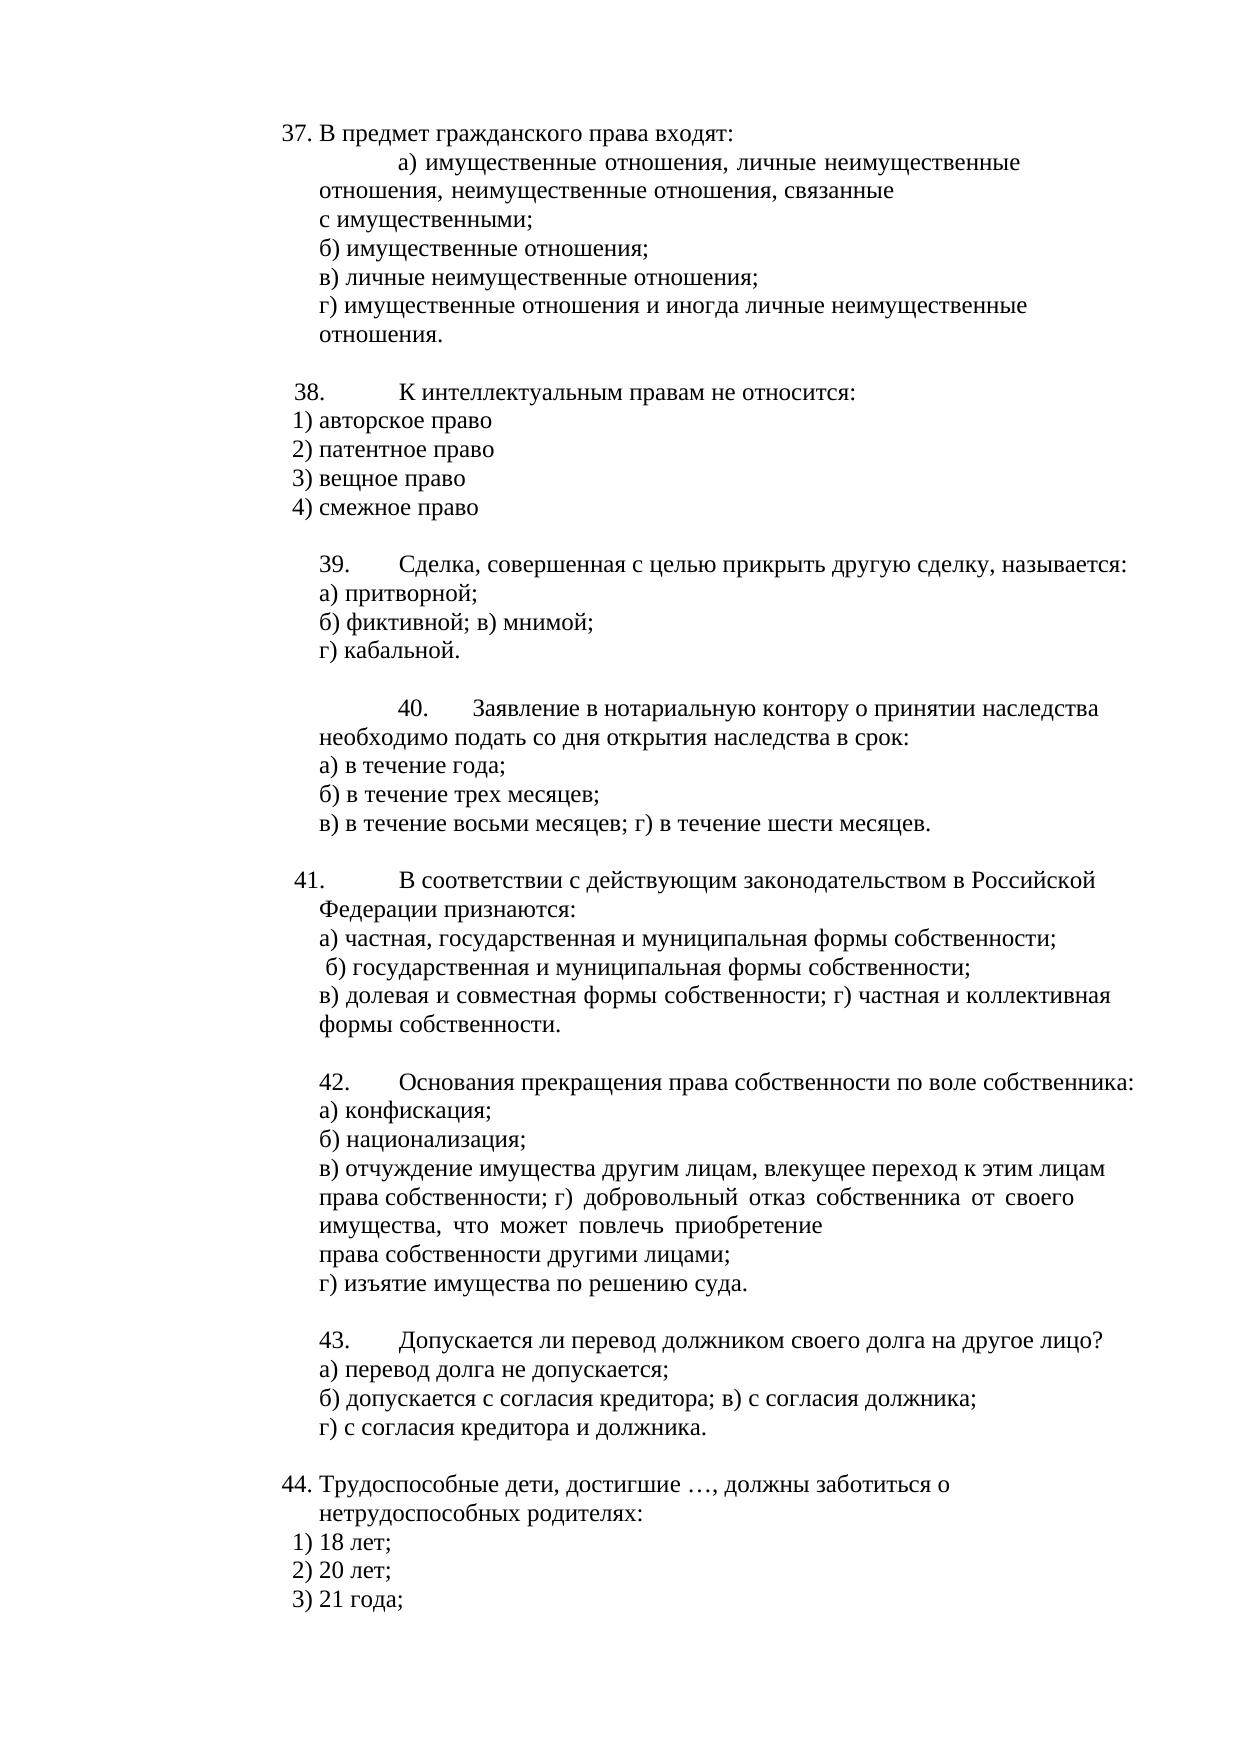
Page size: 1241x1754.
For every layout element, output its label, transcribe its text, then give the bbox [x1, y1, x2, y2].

text б) в течение трех месяцев; [319, 779, 1152, 808]
text в) долевая и совместная формы собственности; г) частная и коллективная формы собственности. [319, 981, 1152, 1038]
text б) национализация; [319, 1124, 1152, 1153]
list 20 лет; [292, 1556, 1152, 1584]
text г) с согласия кредитора и должника. [319, 1412, 1152, 1441]
text в) в течение восьми месяцев; г) в течение шести месяцев. [319, 808, 1152, 837]
text б) имущественные отношения; [319, 233, 1152, 262]
list В предмет гражданского права входят: [281, 118, 1152, 147]
text в) личные неимущественные отношения; [319, 262, 1152, 291]
text б) допускается с согласия кредитора; в) с согласия должника; [319, 1383, 1152, 1412]
list Трудоспособные дети, достигшие …, должны заботиться о нетрудоспособных родителях: [281, 1469, 1152, 1527]
list вещное право [292, 463, 1152, 492]
list авторское право [292, 406, 1152, 434]
list Допускается ли перевод должником своего долга на другое лицо? [319, 1326, 1152, 1354]
text с имущественными; [319, 204, 1152, 233]
text г) изъятие имущества по решению суда. [319, 1268, 1152, 1297]
list 18 лет; [292, 1527, 1152, 1556]
text права собственности другими лицами; [319, 1239, 1152, 1268]
list 21 года; [292, 1584, 1152, 1613]
list б) государственная и муниципальная формы собственности; [319, 952, 1152, 981]
list Заявление в нотариальную контору о принятии наследства необходимо подать со дня открытия наследства в срок: [319, 693, 1152, 751]
text г) имущественные отношения и иногда личные неимущественные отношения. [319, 291, 1152, 348]
list а) перевод долга не допускается; [319, 1354, 1152, 1383]
text а) имущественные отношения, личные неимущественные отношения, неимущественные отношения, связанные [319, 147, 1152, 204]
list В соответствии с действующим законодательством в Российской Федерации признаются: [294, 866, 1152, 923]
list а) конфискация; [319, 1096, 1152, 1124]
list Сделка, совершенная с целью прикрыть другую сделку, называется: а) притворной; [319, 549, 1152, 607]
text в) отчуждение имущества другим лицам, влекущее переход к этим лицам права собственности; г) добровольный отказ собственника от своего имущества, что может повлечь приобретение [319, 1153, 1152, 1239]
text б) фиктивной; в) мнимой; [319, 607, 1152, 636]
list смежное право [292, 492, 1152, 521]
list а) частная, государственная и муниципальная формы собственности; [319, 923, 1152, 952]
text а) в течение года; [319, 751, 1152, 779]
text г) кабальной. [319, 636, 1152, 664]
list Основания прекращения права собственности по воле собственника: [319, 1067, 1152, 1096]
list К интеллектуальным правам не относится: [294, 377, 1152, 406]
list патентное право [292, 434, 1152, 463]
